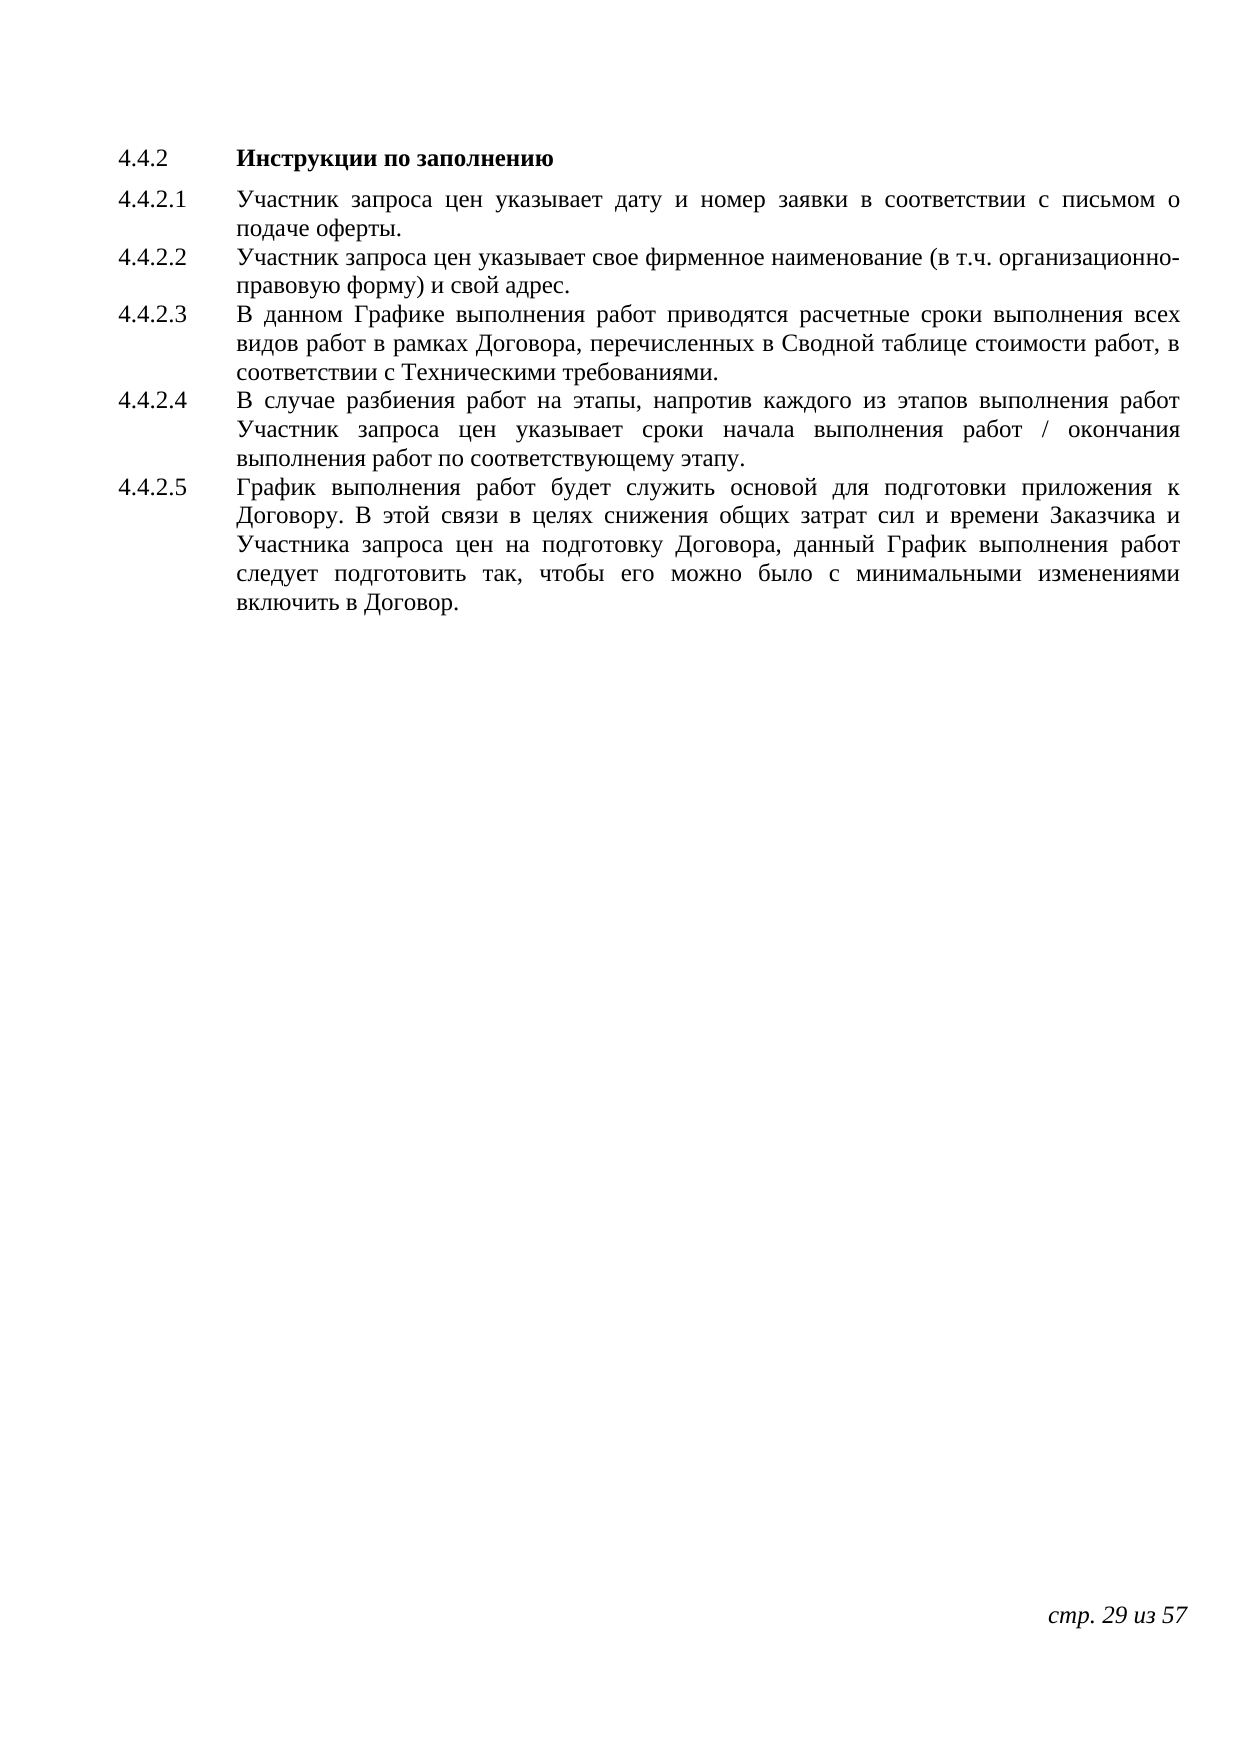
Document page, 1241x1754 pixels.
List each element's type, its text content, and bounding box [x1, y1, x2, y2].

text График выполнения работ будет служить основой для подготовки приложения к Договору. В этой связи в целях снижения общих затрат сил и времени Заказчика и Участника запроса цен на подготовку Договора, данный График выполнения работ следует подготовить так, чтобы его можно было с минимальными изменениями включить в Договор. [118, 472, 1181, 616]
text В данном Графике выполнения работ приводятся расчетные сроки выполнения всех видов работ в рамках Договора, перечисленных в Сводной таблице стоимости работ, в соответствии с Техническими требованиями. [118, 299, 1181, 386]
text Инструкции по заполнению [118, 143, 1181, 172]
text Участник запроса цен указывает свое фирменное наименование (в т.ч. организационно-правовую форму) и свой адрес. [118, 242, 1181, 299]
text Участник запроса цен указывает дату и номер заявки в соответствии с письмом о подаче оферты. [118, 184, 1181, 242]
text В случае разбиения работ на этапы, напротив каждого из этапов выполнения работ Участник запроса цен указывает сроки начала выполнения работ / окончания выполнения работ по соответствующему этапу. [118, 386, 1181, 472]
